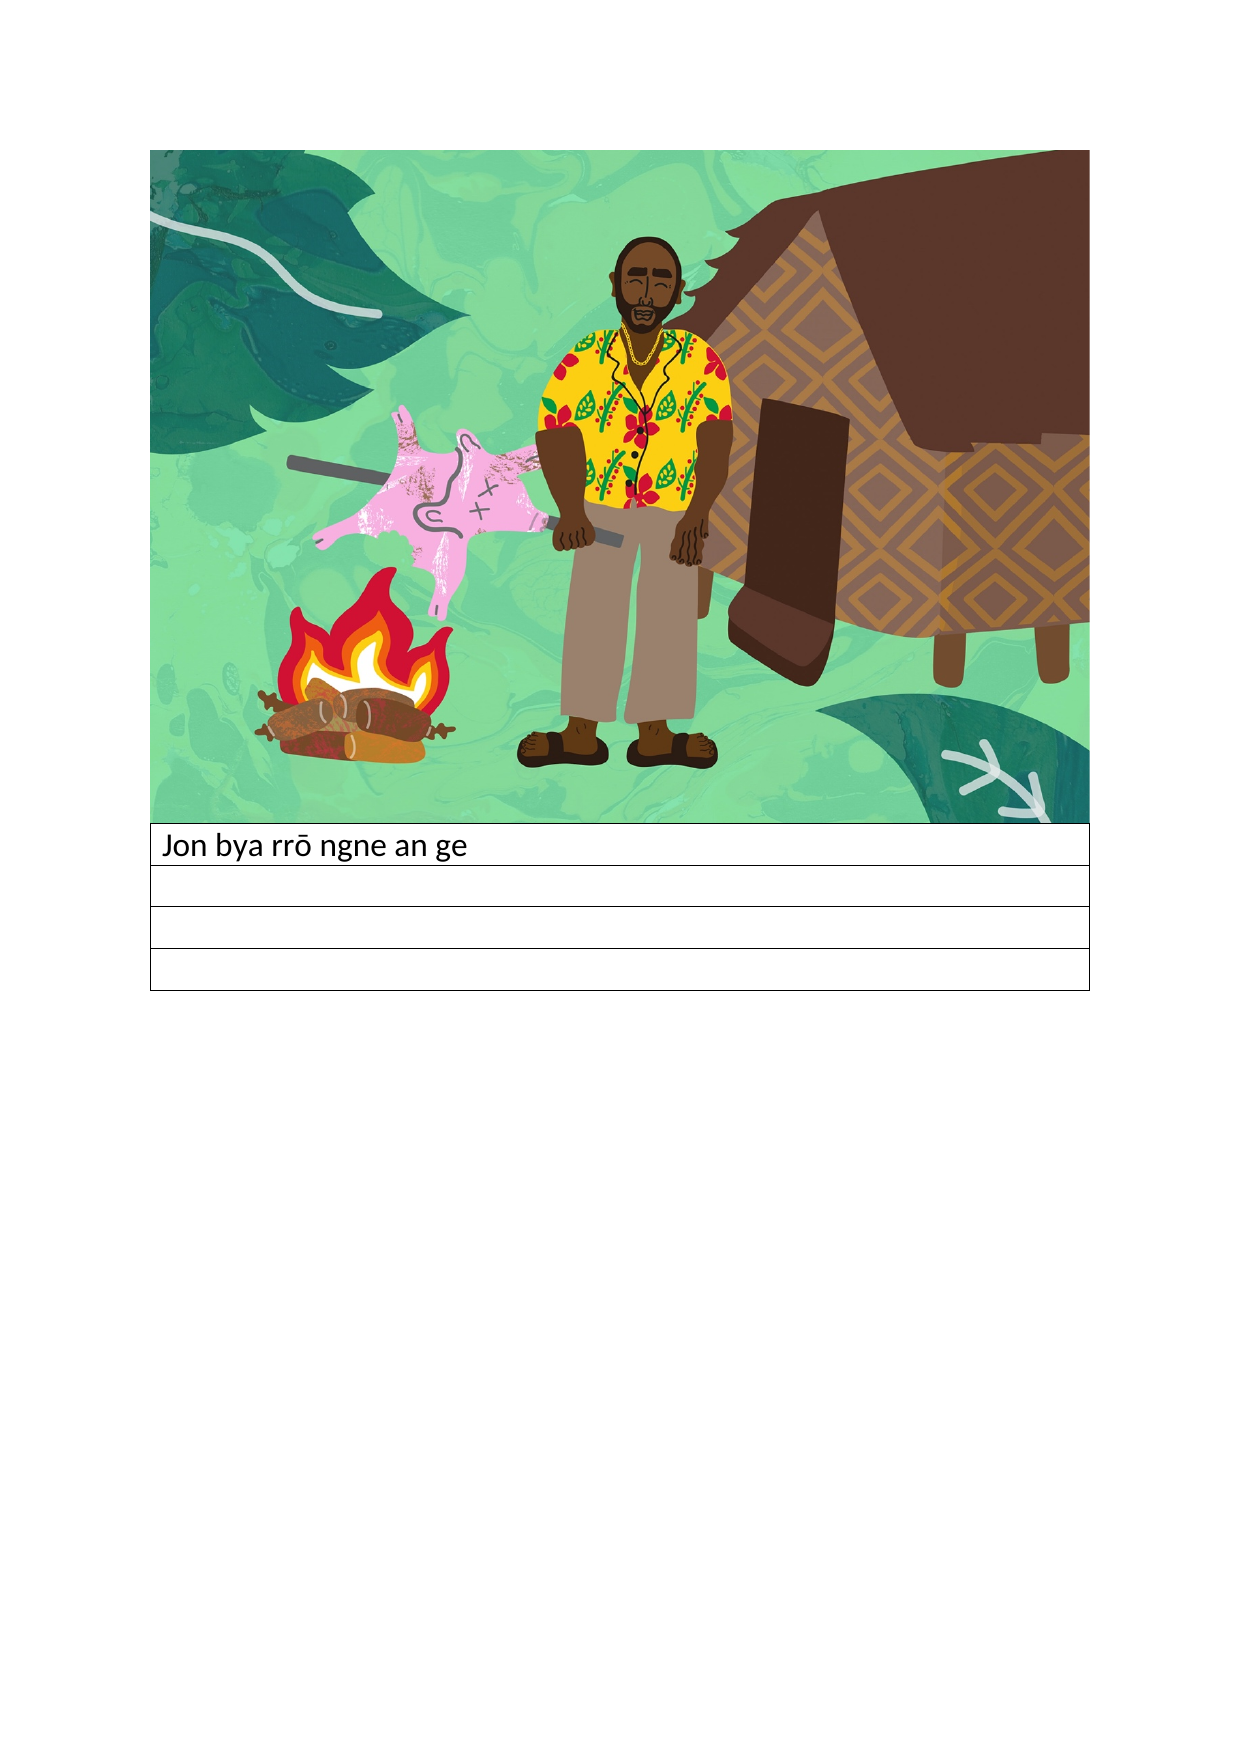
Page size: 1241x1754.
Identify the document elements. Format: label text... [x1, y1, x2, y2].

table_cell [151, 866, 1089, 906]
table_header Jon bya rrō ngne an ge [151, 824, 1089, 864]
picture [150, 150, 1090, 823]
table_cell [151, 949, 1089, 990]
table_cell [151, 907, 1089, 948]
